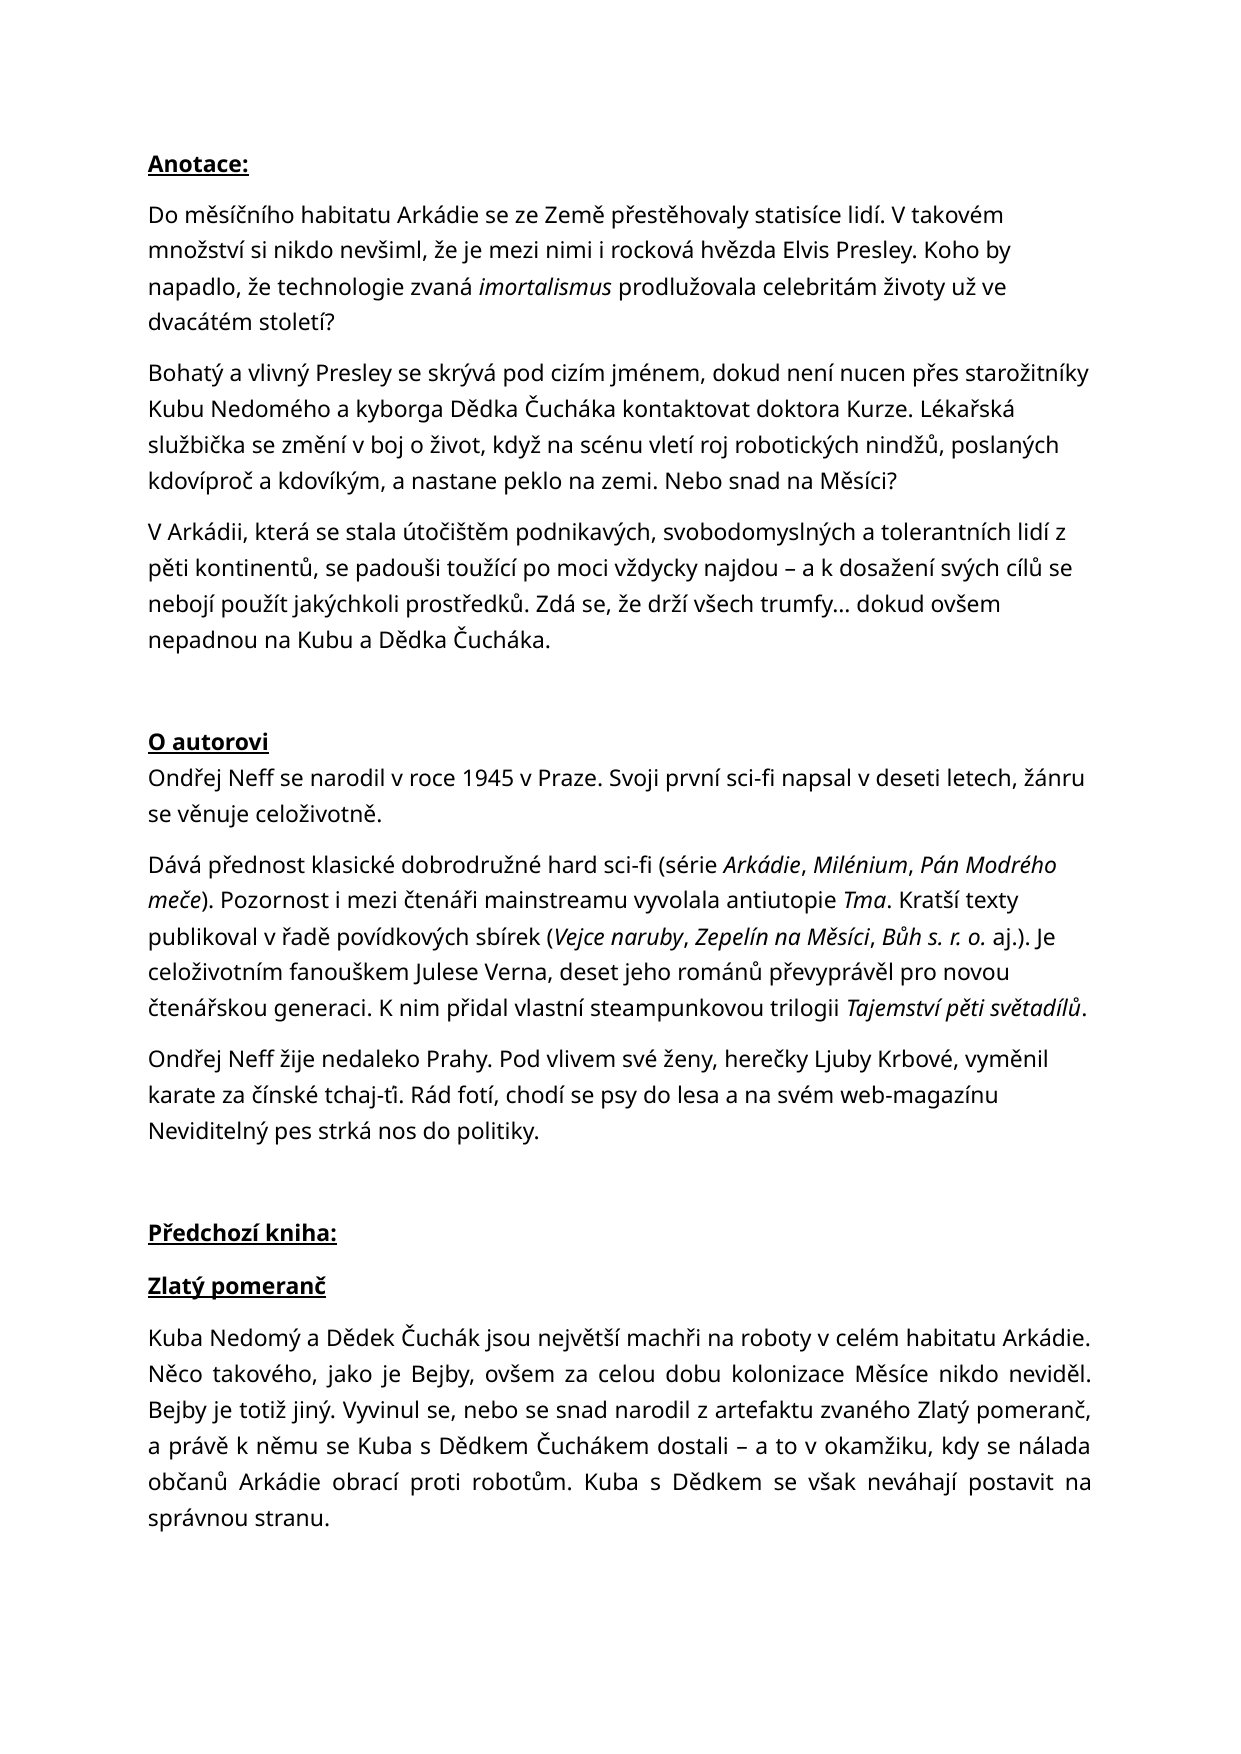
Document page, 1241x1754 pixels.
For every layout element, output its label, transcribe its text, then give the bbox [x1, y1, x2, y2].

text Dává přednost klasické dobrodružné hard sci-fi (série Arkádie, Milénium, Pán Modrého meče). Pozornost i mezi čtenáři mainstreamu vyvolala antiutopie Tma. Kratší texty publikoval v řadě povídkových sbírek (Vejce naruby, Zepelín na Měsíci, Bůh s. r. o. aj.). Je celoživotním fanouškem Julese Verna, deset jeho románů převyprávěl pro novou čtenářskou generaci. K nim přidal vlastní steampunkovou trilogii Tajemství pěti světadílů. [148, 848, 1093, 1023]
text O autorovi [148, 726, 1093, 757]
text Anotace: [148, 148, 1093, 179]
text Předchozí kniha: [148, 1217, 1093, 1248]
text Do měsíčního habitatu Arkádie se ze Země přestěhovaly statisíce lidí. V takovém množství si nikdo nevšiml, že je mezi nimi i rocková hvězda Elvis Presley. Koho by napadlo, že technologie zvaná imortalismus prodlužovala celebritám životy už ve dvacátém století? [148, 198, 1093, 338]
text Kuba Nedomý a Dědek Čuchák jsou největší machři na roboty v celém habitatu Arkádie. Něco takového, jako je Bejby, ovšem za celou dobu kolonizace Měsíce nikdo neviděl. Bejby je totiž jiný. Vyvinul se, nebo se snad narodil z artefaktu zvaného Zlatý pomeranč, a právě k němu se Kuba s Dědkem Čuchákem dostali – a to v okamžiku, kdy se nálada občanů Arkádie obrací proti robotům. Kuba s Dědkem se však neváhají postavit na správnou stranu. [148, 1322, 1093, 1533]
text Zlatý pomeranč [148, 1269, 1093, 1301]
text Ondřej Neff žije nedaleko Prahy. Pod vlivem své ženy, herečky Ljuby Krbové, vyměnil karate za čínské tchaj-ťi. Rád fotí, chodí se psy do lesa a na svém web-magazínu Neviditelný pes strká nos do politiky. [148, 1043, 1093, 1146]
text Ondřej Neff se narodil v roce 1945 v Praze. Svoji první sci-fi napsal v deseti letech, žánru se věnuje celoživotně. [148, 762, 1093, 829]
text Bohatý a vlivný Presley se skrývá pod cizím jménem, dokud není nucen přes starožitníky Kubu Nedomého a kyborga Dědka Čucháka kontaktovat doktora Kurze. Lékařská službička se změní v boj o život, když na scénu vletí roj robotických nindžů, poslaných kdovíproč a kdovíkým, a nastane peklo na zemi. Nebo snad na Měsíci? [148, 357, 1093, 496]
text V Arkádii, která se stala útočištěm podnikavých, svobodomyslných a tolerantních lidí z pěti kontinentů, se padouši toužící po moci vždycky najdou – a k dosažení svých cílů se nebojí použít jakýchkoli prostředků. Zdá se, že drží všech trumfy… dokud ovšem nepadnou na Kubu a Dědka Čucháka. [148, 516, 1093, 655]
